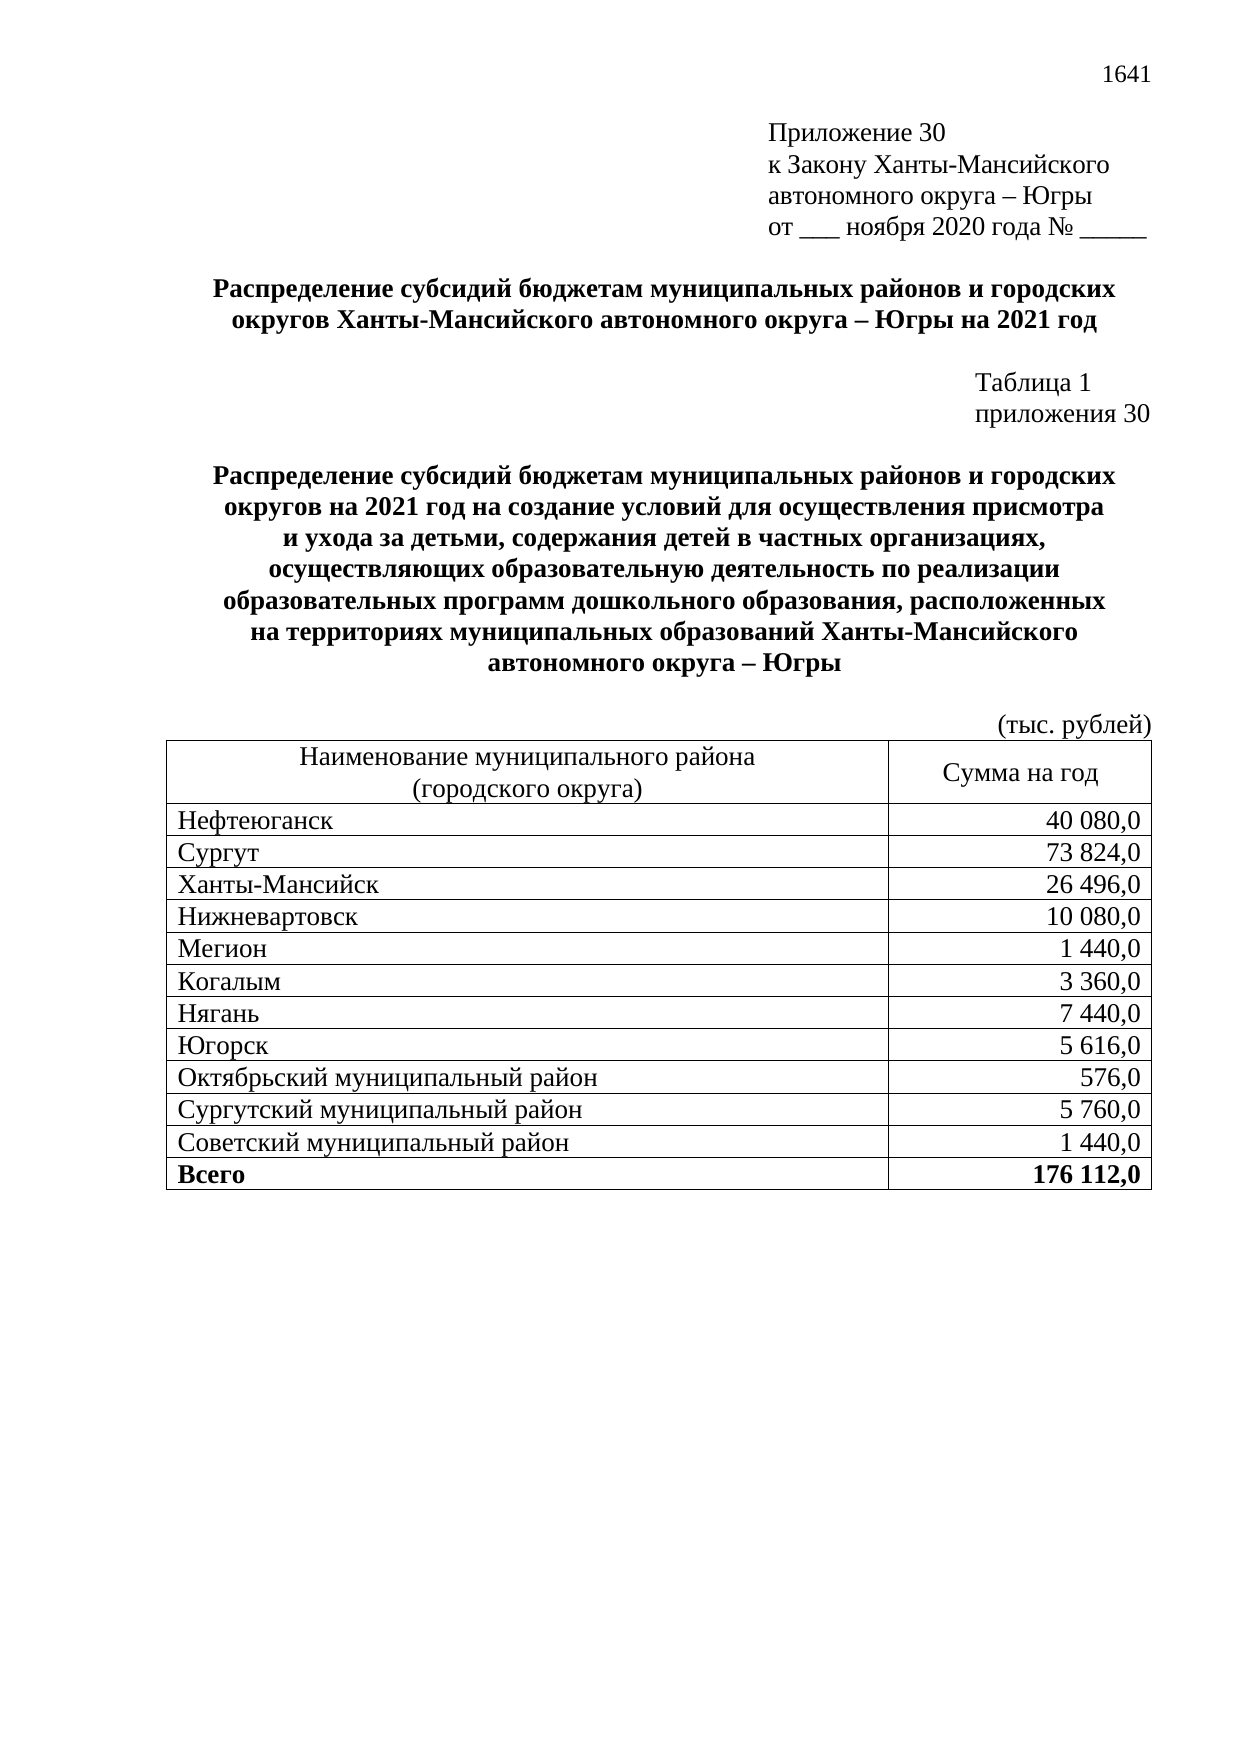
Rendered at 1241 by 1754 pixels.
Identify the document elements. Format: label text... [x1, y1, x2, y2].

table_cell 40 080,0 [889, 804, 1151, 835]
text от ___ ноября 2020 года № _____ [768, 210, 1152, 241]
table_cell Нижневартовск [167, 900, 888, 932]
table_cell 5 616,0 [889, 1029, 1151, 1060]
table_cell 73 824,0 [889, 836, 1151, 867]
table_cell 5 760,0 [889, 1094, 1151, 1125]
text Приложение 30 [768, 117, 1152, 148]
table_header Наименование муниципального района (городского округа) [167, 741, 888, 803]
table_cell Сургутский муниципальный район [167, 1094, 888, 1125]
text к Закону Ханты-Мансийского [768, 148, 1152, 179]
table_cell 576,0 [889, 1061, 1151, 1092]
table_cell Нягань [167, 997, 888, 1028]
table_cell 26 496,0 [889, 868, 1151, 899]
text приложения 30 [975, 397, 1152, 428]
table_cell Когалым [167, 965, 888, 996]
text Распределение субсидий бюджетам муниципальных районов и городских округов на 2021 год на создание условий для осуществления присмотра [177, 459, 1152, 521]
table_cell Мегион [167, 933, 888, 964]
text (тыс. рублей) [988, 708, 1152, 739]
text Таблица 1 [975, 366, 1152, 397]
text на территориях муниципальных образований Ханты-Мансийского автономного округа – Югры [177, 615, 1152, 677]
table_cell Сургут [167, 836, 888, 867]
text и ухода за детьми, содержания детей в частных организациях, осуществляющих образовательную деятельность по реализации образовательных программ дошкольного образования, расположенных [177, 521, 1152, 615]
table_cell 7 440,0 [889, 997, 1151, 1028]
table_header Сумма на год [889, 741, 1151, 803]
table_cell 3 360,0 [889, 965, 1151, 996]
table_cell Нефтеюганск [167, 804, 888, 835]
table_cell Ханты-Мансийск [167, 868, 888, 899]
text автономного округа – Югры [768, 179, 1152, 210]
table_cell 10 080,0 [889, 900, 1151, 932]
table_cell 176 112,0 [889, 1158, 1151, 1189]
table_cell 1 440,0 [889, 1126, 1151, 1157]
table_cell Советский муниципальный район [167, 1126, 888, 1157]
table_cell Югорск [167, 1029, 888, 1060]
table_cell 1 440,0 [889, 933, 1151, 964]
table_cell Октябрьский муниципальный район [167, 1061, 888, 1092]
table_cell Всего [167, 1158, 888, 1189]
text Распределение субсидий бюджетам муниципальных районов и городских округов Ханты-Мансийского автономного округа – Югры на 2021 год [177, 272, 1152, 334]
